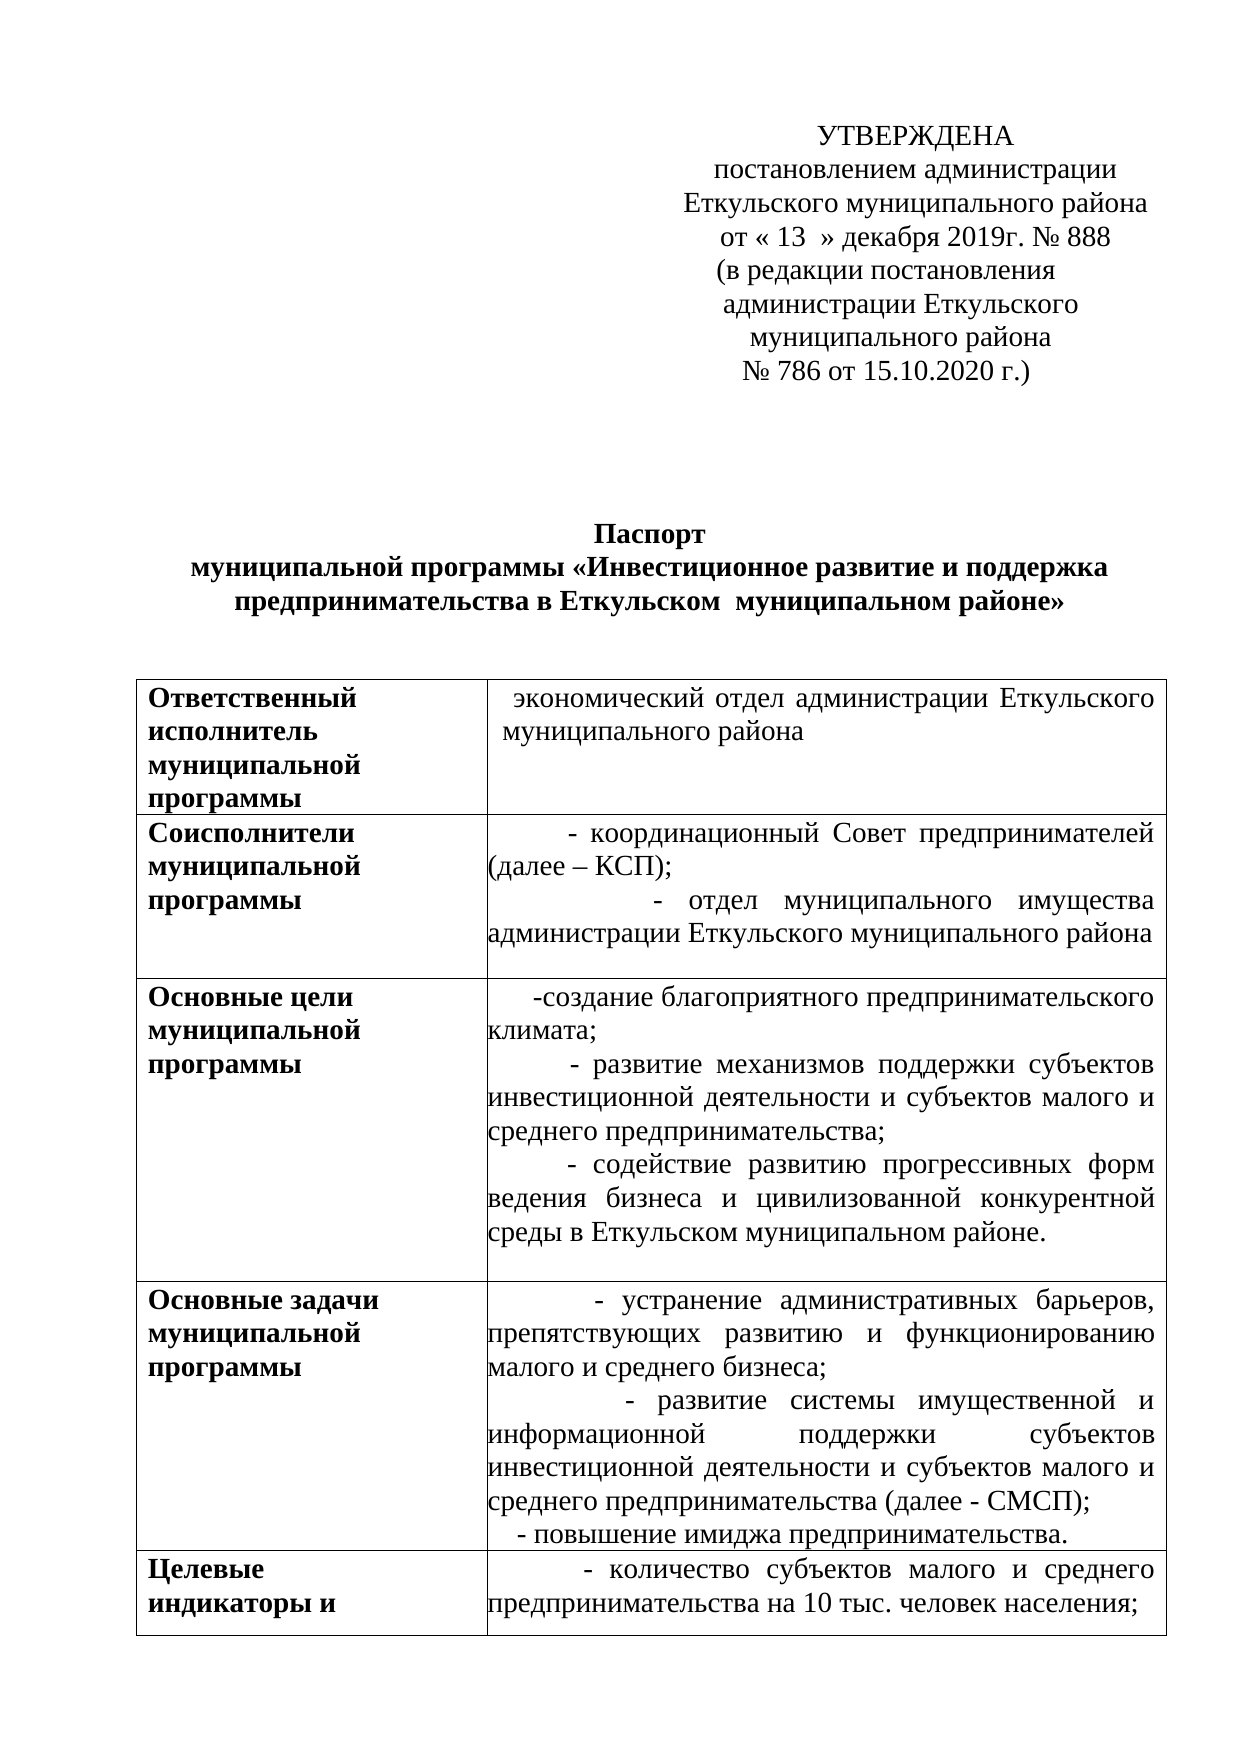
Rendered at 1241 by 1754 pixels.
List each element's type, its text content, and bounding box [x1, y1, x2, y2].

text Паспорт [148, 516, 1152, 549]
text муниципальной программы «Инвестиционное развитие и поддержка предпринимательства в Еткульском муниципальном районе» [148, 549, 1152, 616]
text № 786 от 15.10.2020 г.) [620, 353, 1152, 386]
table_cell - устранение административных барьеров, препятствующих развитию и функционированию малого и среднего бизнеса; - развитие системы имущественной и информационной поддержки субъектов инвестиционной деятельности и субъектов малого и среднего предпринимательства (далее - СМСП); - повышение имиджа предпринимательства. [488, 1282, 1166, 1550]
text постановлением администрации [679, 152, 1152, 185]
table_header Ответственный исполнитель муниципальной программы [137, 680, 487, 814]
table_cell Основные цели муниципальной программы [137, 979, 487, 1281]
table_header экономический отдел администрации Еткульского муниципального района [488, 680, 1166, 814]
text УТВЕРЖДЕНА [679, 118, 1152, 152]
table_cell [488, 1551, 1166, 1635]
table_cell Соисполнители муниципальной программы [137, 815, 487, 978]
text (в редакции постановления администрации Еткульского муниципального района [620, 252, 1152, 353]
text от « 13 » декабря 2019г. № 888 [679, 219, 1152, 252]
table_cell - координационный Совет предпринимателей (далее – КСП); - отдел муниципального имущества администрации Еткульского муниципального района [488, 815, 1166, 978]
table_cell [137, 1551, 487, 1635]
text Еткульского муниципального района [679, 185, 1152, 219]
table_cell Основные задачи муниципальной программы [137, 1282, 487, 1550]
table_cell -создание благоприятного предпринимательского климата; - развитие механизмов поддержки субъектов инвестиционной деятельности и субъектов малого и среднего предпринимательства; - содействие развитию прогрессивных форм ведения бизнеса и цивилизованной конкурентной среды в Еткульском муниципальном районе. [488, 979, 1166, 1281]
